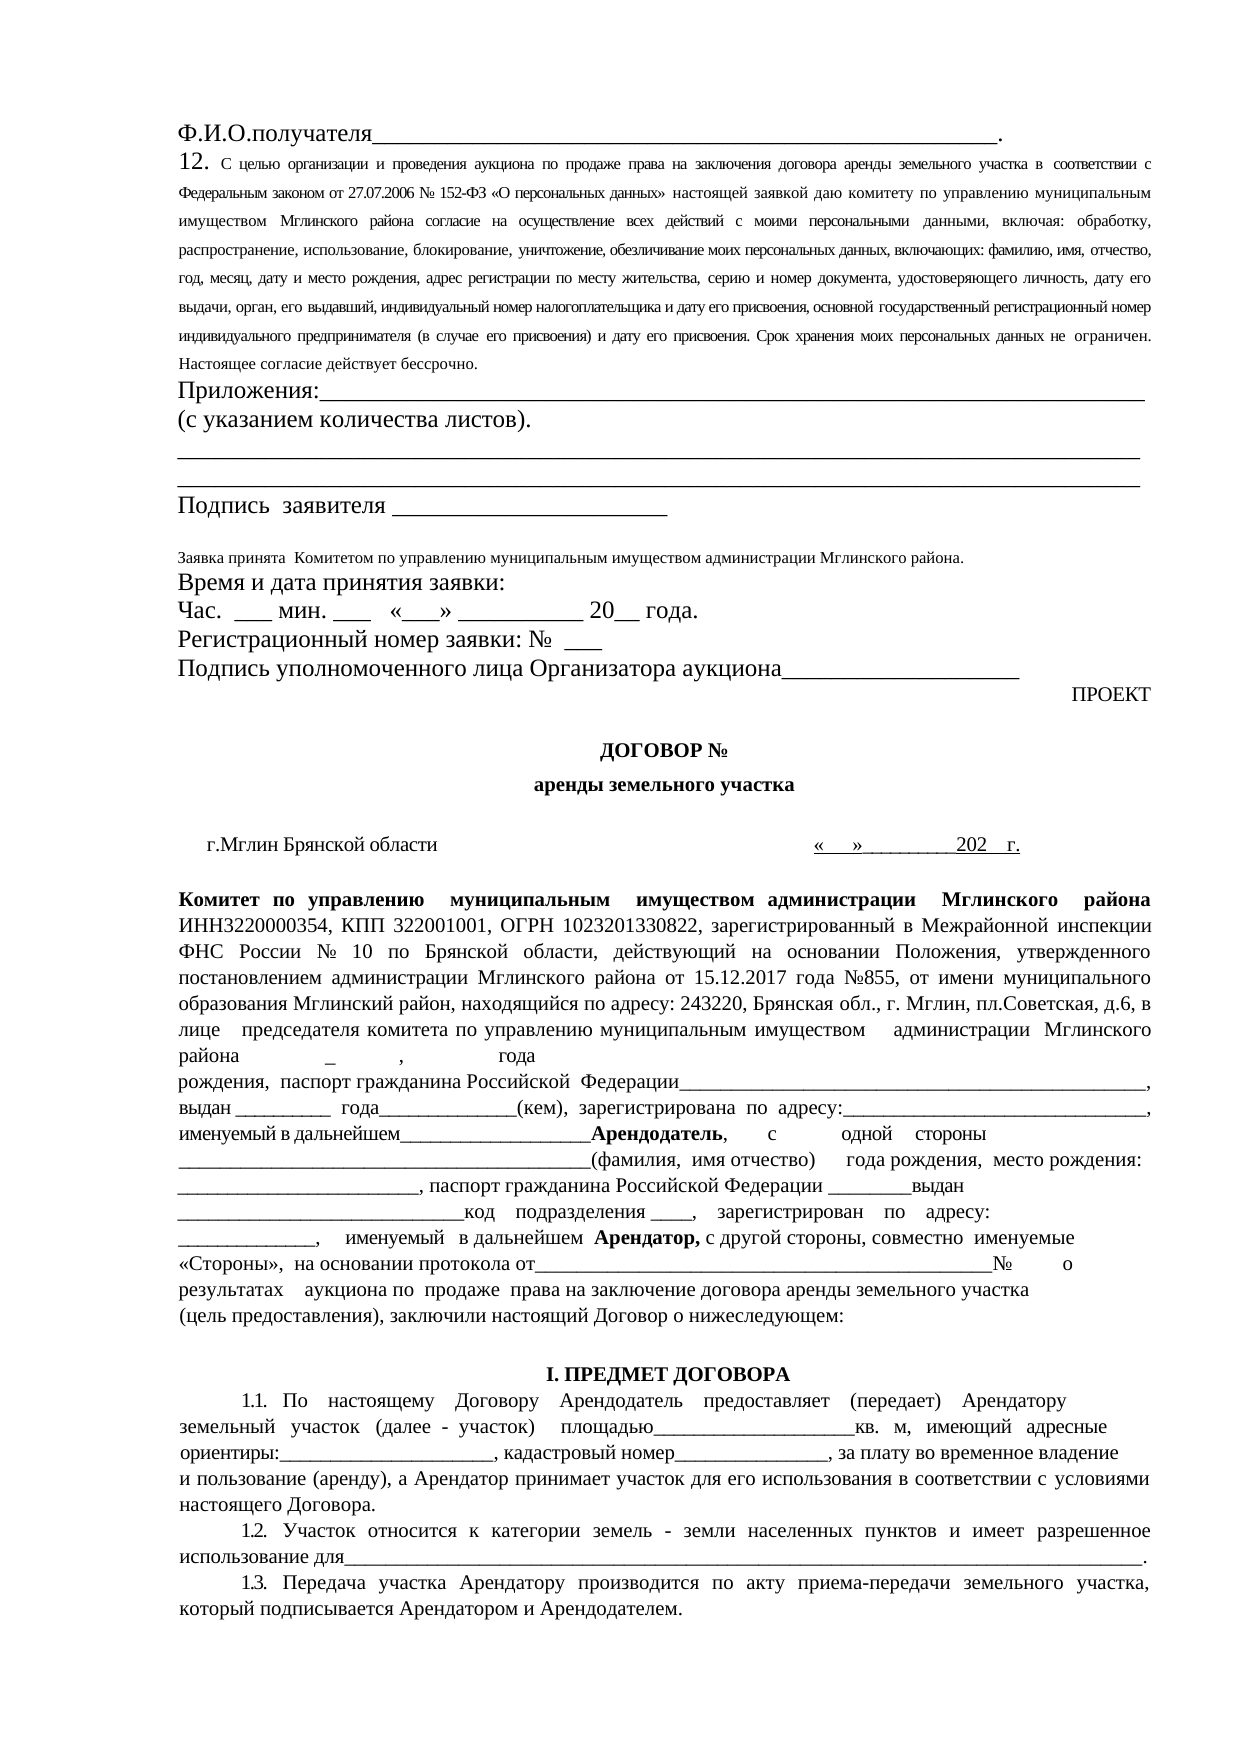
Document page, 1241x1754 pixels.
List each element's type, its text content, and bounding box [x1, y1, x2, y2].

list Передача участка Арендатору производится по акту приема-передачи земельного участка, который подписывается Арендатором и Арендодателем. [179, 1568, 1150, 1621]
text Комитет по управлению муниципальным имуществом администрации Мглинского района ИНН3220000354, КПП 322001001, ОГРН 1023201330822, зарегистрированный в Межрайонной инспекции ФНС России № 10 по Брянской области, действующий на основании Положения, утвержденного постановлением администрации Мглинского района от 15.12.2017 года №855, от имени муниципального образования Мглинский район, находящийся по адресу: 243220, Брянская обл., г. Мглин, пл.Советская, д.6, в лице председателя комитета по управлению муниципальным имуществом администрации Мглинского района _ , года [178, 885, 1152, 1068]
text Приложения:__________________________________________________________________(с указанием количества листов). [177, 375, 1152, 433]
text Ф.И.О.получателя__________________________________________________. [177, 118, 1152, 147]
text рождения, паспорт гражданина Российской Федерации , [178, 1068, 1152, 1094]
text ориентиры: , кадастровый номер , за плату во временное владение [180, 1438, 1152, 1464]
text выдан года (кем), зарегистрирована по адресу: , [179, 1094, 1152, 1120]
text именуемый в дальнейшем Арендодатель, с одной стороны (фамилия, имя отчество) года рождения, место рождения: [179, 1120, 1152, 1172]
text ДОГОВОР № [507, 730, 816, 764]
text (цель предоставления), заключили настоящий Договор о нижеследующем: [179, 1302, 1152, 1328]
text , именуемый в дальнейшем Арендатор, с другой стороны, совместно именуемые «Стороны», на основании протокола от № о результатах аукциона по продаже права на заключение договора аренды земельного участка [178, 1224, 1152, 1302]
text Заявка принята Комитетом по управлению муниципальным имуществом администрации Мглинского района. [177, 548, 1152, 567]
text ПРОЕКТ [177, 682, 1151, 706]
text и пользование (аренду), а Арендатор принимает участок для его использования в соответствии с условиями настоящего Договора. [179, 1464, 1150, 1516]
text 12. С целью организации и проведения аукциона по продаже права на заключения договора аренды земельного участка в соответствии с Федеральным законом от 27.07.2006 № 152-ФЗ «О персональных данных» настоящей заявкой даю комитету по управлению муниципальным имуществом Мглинского района согласие на осуществление всех действий с моими персональными данными, включая: обработку, распространение, использование, блокирование, уничтожение, обезличивание моих персональных данных, включающих: фамилию, имя, отчество, год, месяц, дату и место рождения, адрес регистрации по месту жительства, серию и номер документа, удостоверяющего личность, дату его выдачи, орган, его выдавший, индивидуальный номер налогоплательщика и дату его присвоения, основной государственный регистрационный номер индивидуального предпринимателя (в случае его присвоения) и дату его присвоения. Срок хранения моих персональных данных не ограничен. Настоящее согласие действует бессрочно. [178, 147, 1152, 375]
text Подпись уполномоченного лица Организатора аукциона___________________ [177, 653, 1152, 682]
text г.Мглин Брянской области « » 202 г. [207, 832, 1152, 856]
text 1.1. По настоящему Договору Арендодатель предоставляет (передает) Арендатору [241, 1386, 1152, 1412]
text код подразделения ____, зарегистрирован по адресу: [178, 1198, 1152, 1224]
text аренды земельного участка [507, 764, 816, 798]
text Час. ___ мин. ___ «___» __________ 20__ года. [177, 596, 1152, 624]
text ПРЕДМЕТ ДОГОВОРА [546, 1360, 1152, 1386]
text земельный участок (далее - участок) площадью кв. м, имеющий адресные [179, 1412, 1152, 1438]
text Регистрационный номер заявки: № ___ [177, 624, 1152, 653]
text , паспорт гражданина Российской Федерации ________выдан [178, 1172, 1152, 1198]
list Участок относится к категории земель - земли населенных пунктов и имеет разрешенное использование для . [179, 1516, 1151, 1568]
text Время и дата принятия заявки: [177, 567, 1152, 596]
text __________________________________________________________________________________________________________________________________________________________Подпись заявителя ______________________ [177, 433, 1152, 519]
